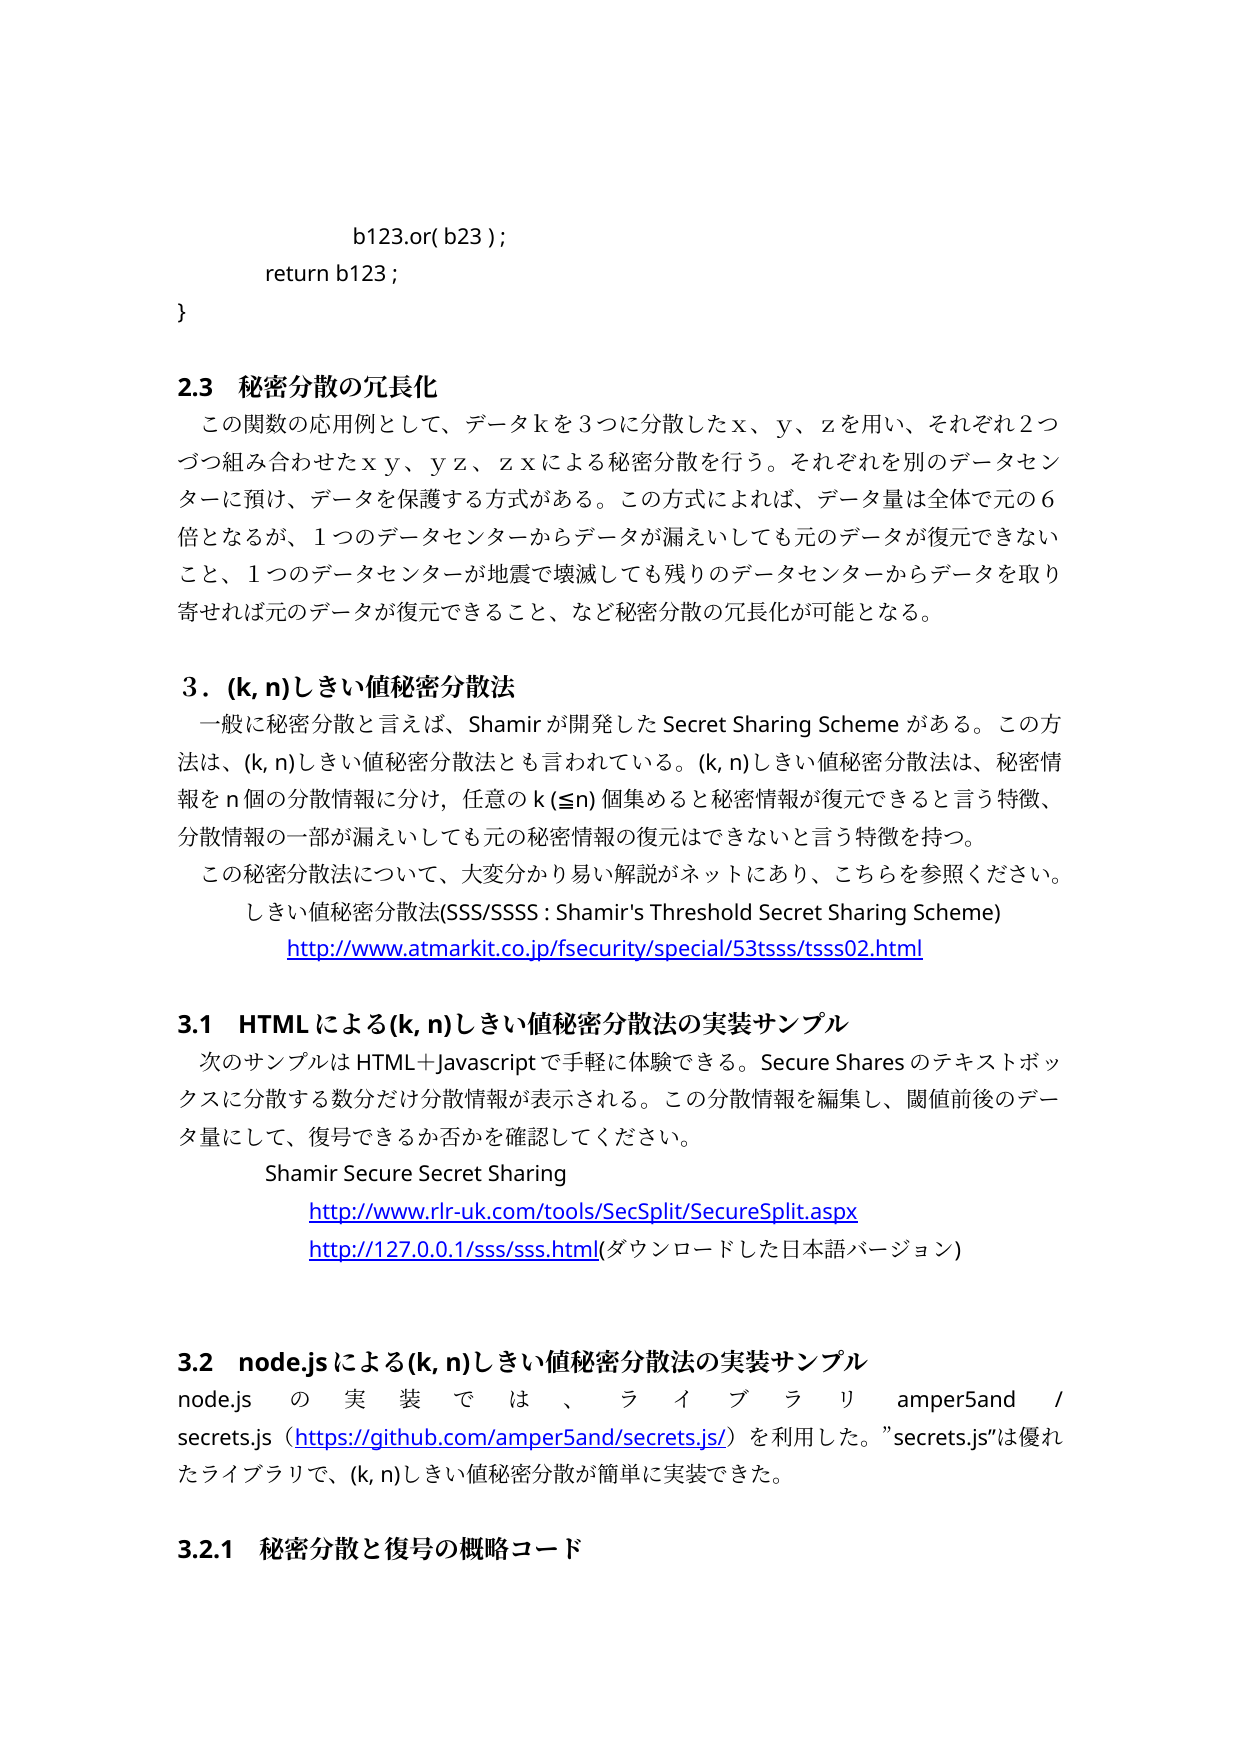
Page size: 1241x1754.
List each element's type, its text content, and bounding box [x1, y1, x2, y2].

text 2.3 秘密分散の冗長化 [177, 367, 1063, 404]
text 3.2 node.jsによる(k, n)しきい値秘密分散法の実装サンプル [177, 1342, 1063, 1379]
text node.jsの実装では、ライブラリamper5and / secrets.js（https://github.com/amper5and/secrets.js/）を利用した。”secrets.js”は優れたライブラリで、(k, n)しきい値秘密分散が簡単に実装できた。 [177, 1379, 1063, 1492]
text しきい値秘密分散法(SSS/SSSS : Shamir's Threshold Secret Sharing Scheme) [177, 892, 1063, 929]
text この関数の応用例として、データｋを３つに分散したｘ、ｙ、ｚを用い、それぞれ２つづつ組み合わせたｘｙ、ｙｚ、ｚｘによる秘密分散を行う。それぞれを別のデータセンターに預け、データを保護する方式がある。この方式によれば、データ量は全体で元の６倍となるが、１つのデータセンターからデータが漏えいしても元のデータが復元できないこと、１つのデータセンターが地震で壊滅しても残りのデータセンターからデータを取り寄せれば元のデータが復元できること、など秘密分散の冗長化が可能となる。 [177, 404, 1063, 629]
text return b123 ; [177, 254, 1063, 292]
text } [177, 292, 1063, 329]
text 3.1 HTMLによる(k, n)しきい値秘密分散法の実装サンプル [177, 1004, 1063, 1042]
text http://127.0.0.1/sss/sss.html(ダウンロードした日本語バージョン) [177, 1229, 1063, 1267]
text 3.2.1 秘密分散と復号の概略コード [177, 1529, 1063, 1567]
text この秘密分散法について、大変分かり易い解説がネットにあり、こちらを参照ください。 [177, 854, 1063, 892]
text b123.or( b23 ) ; [177, 217, 1063, 254]
text Shamir Secure Secret Sharing [177, 1154, 1063, 1192]
text ３．(k, n)しきい値秘密分散法 [177, 667, 1063, 704]
text 次のサンプルはHTML＋Javascriptで手軽に体験できる。Secure Sharesのテキストボックスに分散する数分だけ分散情報が表示される。この分散情報を編集し、閾値前後のデータ量にして、復号できるか否かを確認してください。 [177, 1042, 1063, 1154]
text http://www.atmarkit.co.jp/fsecurity/special/53tsss/tsss02.html [177, 929, 1063, 967]
text 一般に秘密分散と言えば、Shamirが開発したSecret Sharing Scheme がある。この方法は、(k, n)しきい値秘密分散法とも言われている。(k, n)しきい値秘密分散法は、秘密情報をn個の分散情報に分け，任意のk (≦n) 個集めると秘密情報が復元できると言う特徴、分散情報の一部が漏えいしても元の秘密情報の復元はできないと言う特徴を持つ。 [177, 704, 1063, 854]
text http://www.rlr-uk.com/tools/SecSplit/SecureSplit.aspx [177, 1192, 1063, 1229]
